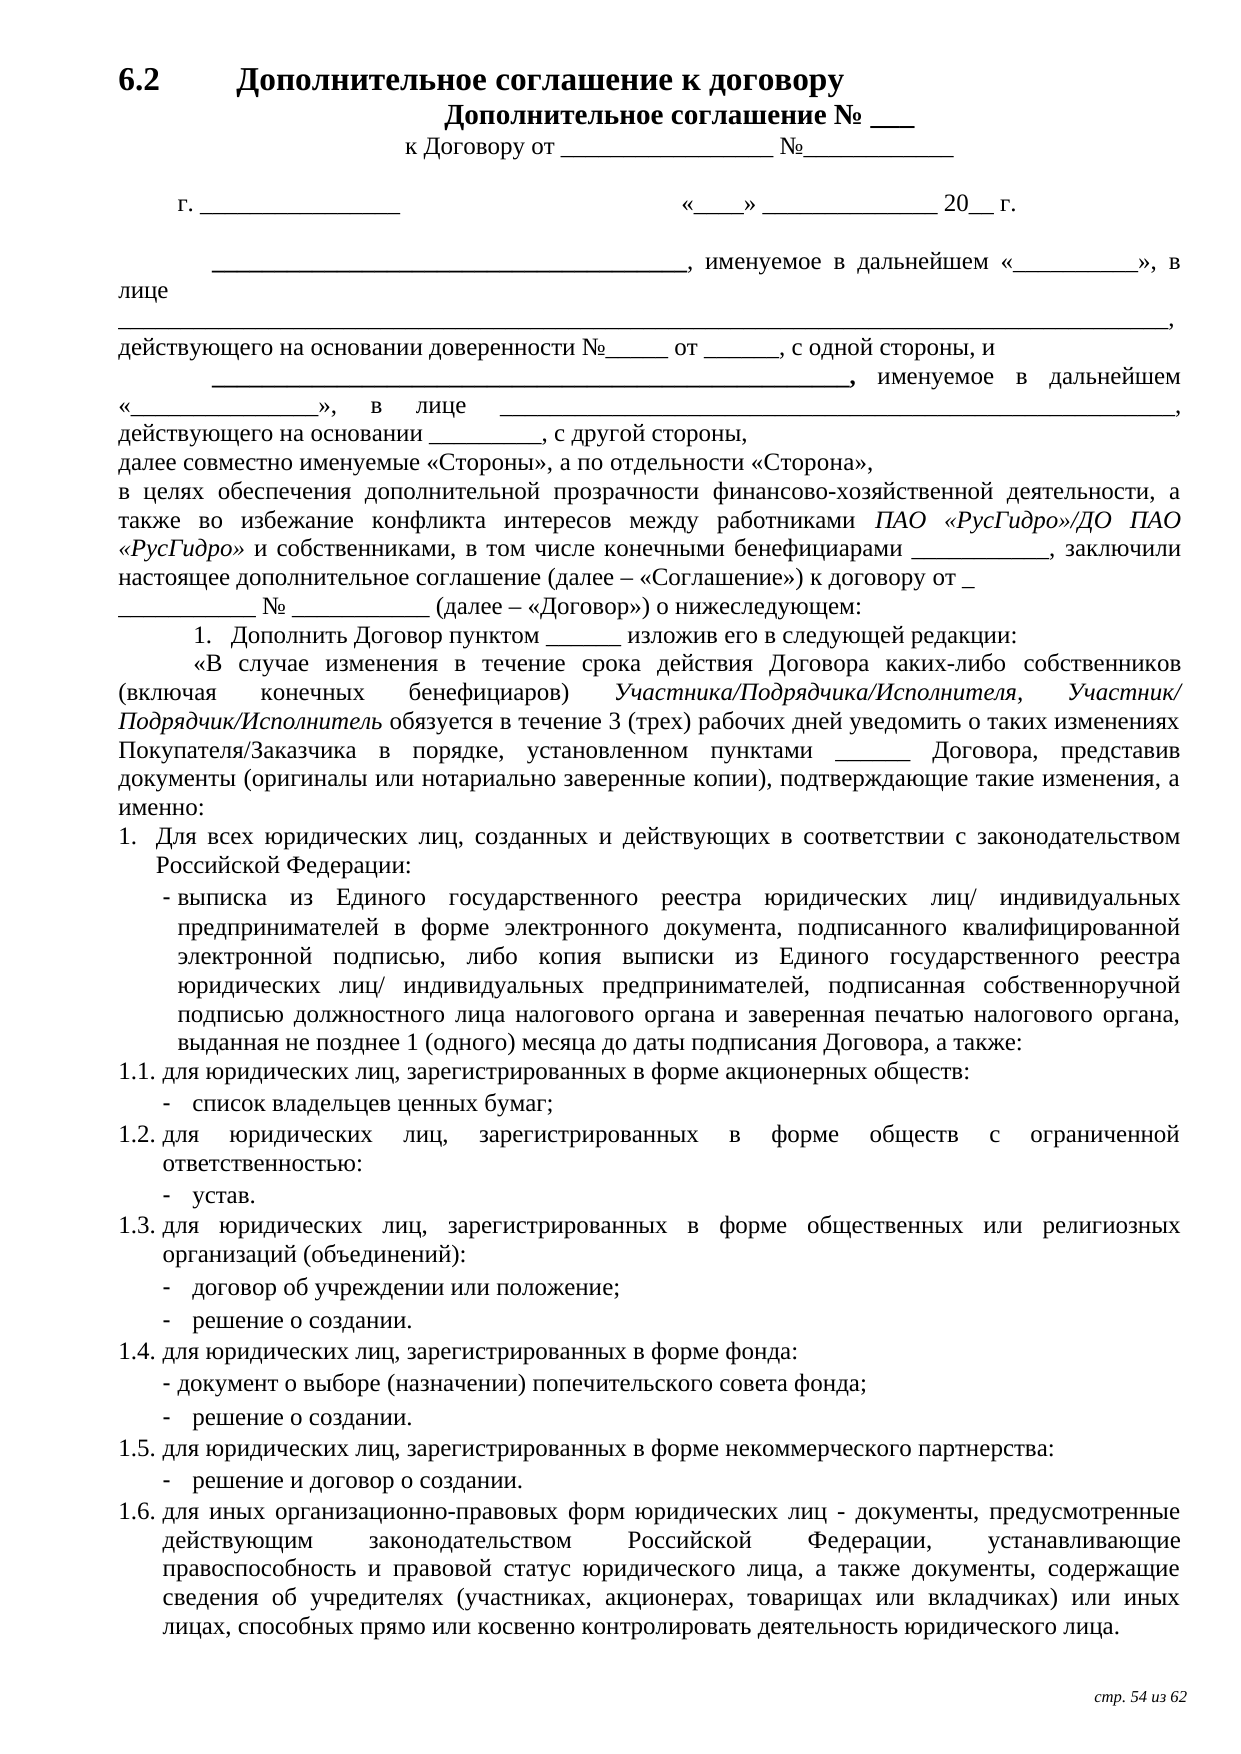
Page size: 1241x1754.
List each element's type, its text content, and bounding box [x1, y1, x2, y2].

list для юридических лиц, зарегистрированных в форме обществ с ограниченной ответственностью: [118, 1119, 1181, 1177]
list для юридических лиц, зарегистрированных в форме фонда: [118, 1336, 1181, 1365]
list для иных организационно-правовых форм юридических лиц - документы, предусмотренные действующим законодательством Российской Федерации, устанавливающие правоспособность и правовой статус юридического лица, а также документы, содержащие сведения об учредителях (участниках, акционерах, товарищах или вкладчиках) или иных лицах, способных прямо или косвенно контролировать деятельность юридического лица. [118, 1496, 1181, 1640]
text «В случае изменения в течение срока действия Договора каких-либо собственников (включая конечных бенефициаров) Участника/Подрядчика/Исполнителя, Участник/ Подрядчик/Исполнитель обязуется в течение 3 (трех) рабочих дней уведомить о таких изменениях Покупателя/Заказчика в порядке, установленном пунктами ______ Договора, представив документы (оригиналы или нотариально заверенные копии), подтверждающие такие изменения, а именно: [118, 648, 1181, 821]
list для юридических лиц, зарегистрированных в форме общественных или религиозных организаций (объединений): [118, 1211, 1181, 1268]
text ___________________________________________________, именуемое в дальнейшем «_______________», в лице ______________________________________________________, действующего на основании _________, с другой стороны, [118, 361, 1181, 447]
text в целях обеспечения дополнительной прозрачности финансово-хозяйственной деятельности, а также во избежание конфликта интересов между работниками ПАО «РусГидро»/ДО ПАО «РусГидро» и собственниками, в том числе конечными бенефициарами ___________, заключили настоящее дополнительное соглашение (далее – «Соглашение») к договору от _ [118, 476, 1181, 591]
text г. ________________ «____» ______________ 20__ г. [118, 188, 1181, 217]
list список владельцев ценных бумаг; [162, 1085, 1181, 1119]
list для юридических лиц, зарегистрированных в форме акционерных обществ: [118, 1056, 1181, 1085]
text ___________ № ___________ (далее – «Договор») о нижеследующем: [118, 591, 1181, 620]
text Дополнительное соглашение № ___ [118, 97, 1181, 131]
list Дополнить Договор пунктом ______ изложив его в следующей редакции: [193, 620, 1181, 648]
list Для всех юридических лиц, созданных и действующих в соответствии с законодательством Российской Федерации: [118, 821, 1181, 878]
list решение о создании. [162, 1399, 1181, 1433]
subtitle Дополнительное соглашение к договору [118, 59, 1181, 97]
list устав. [162, 1177, 1181, 1211]
list договор об учреждении или положение; [162, 1268, 1181, 1302]
text ______________________________________, именуемое в дальнейшем «__________», в лице ____________________________________________________________________________________, действующего на основании доверенности №_____ от ______, с одной стороны, и [118, 246, 1181, 361]
list для юридических лиц, зарегистрированных в форме некоммерческого партнерства: [118, 1433, 1181, 1462]
list выписка из Единого государственного реестра юридических лиц/ индивидуальных предпринимателей в форме электронного документа, подписанного квалифицированной электронной подписью, либо копия выписки из Единого государственного реестра юридических лиц/ индивидуальных предпринимателей, подписанная собственноручной подписью должностного лица налогового органа и заверенная печатью налогового органа, выданная не позднее 1 (одного) месяца до даты подписания Договора, а также: [162, 878, 1181, 1056]
list документ о выборе (назначении) попечительского совета фонда; [162, 1365, 1181, 1399]
text далее совместно именуемые «Стороны», а по отдельности «Сторона», [118, 447, 1181, 476]
list решение о создании. [162, 1302, 1181, 1336]
list решение и договор о создании. [162, 1462, 1181, 1496]
text к Договору от _________________ №____________ [118, 131, 1181, 160]
